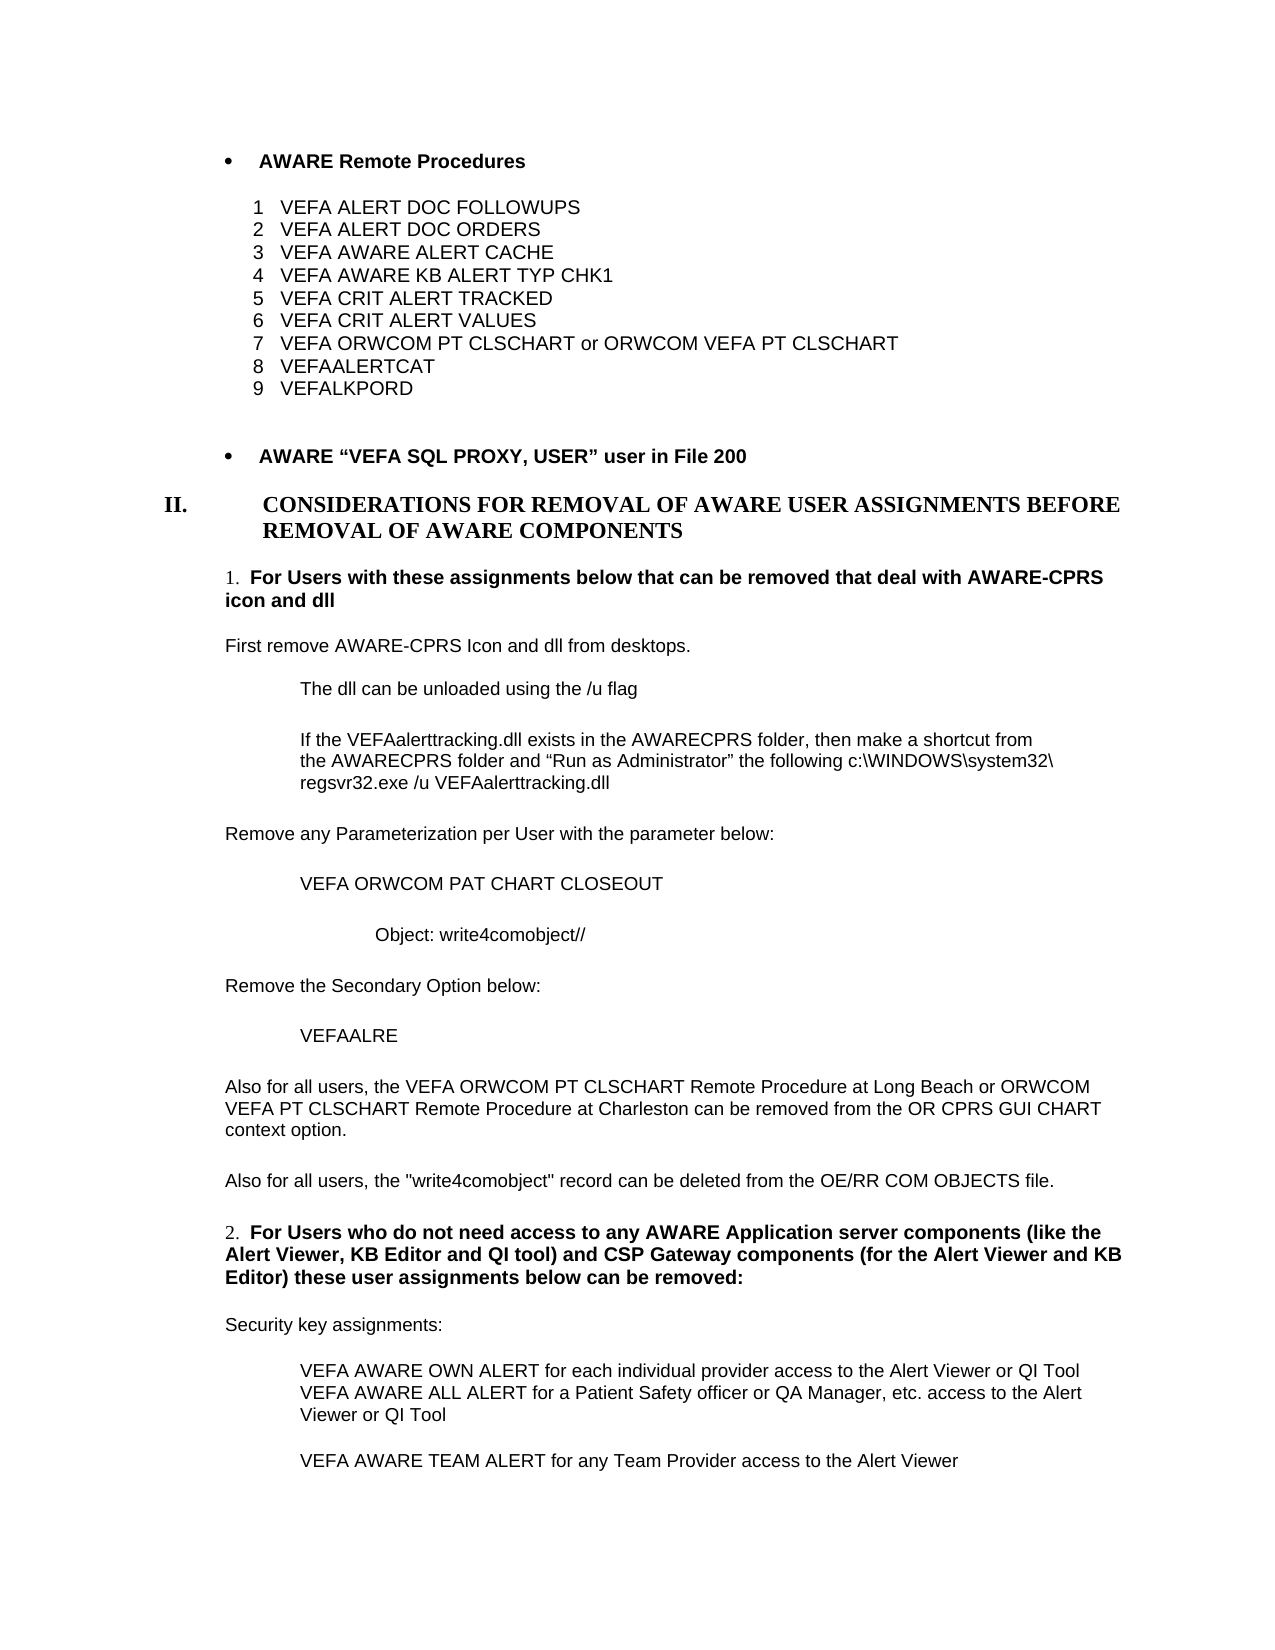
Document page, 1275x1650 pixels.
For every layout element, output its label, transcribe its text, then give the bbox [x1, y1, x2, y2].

text 3 VEFA AWARE ALERT CACHE [225, 241, 1125, 264]
text 6 VEFA CRIT ALERT VALUES [225, 309, 1125, 332]
text Security key assignments: [225, 1314, 1125, 1335]
text 2 VEFA ALERT DOC ORDERS [225, 218, 1125, 241]
text 4 VEFA AWARE KB ALERT TYP CHK1 [225, 264, 1125, 286]
text If the VEFAalerttracking.dll exists in the AWARECPRS folder, then make a shortcut from the AWARECPRS folder and “Run as Administrator” the following c:\WINDOWS\system32\regsvr32.exe /u VEFAalerttracking.dll [300, 728, 1125, 793]
text VEFA AWARE OWN ALERT for each individual provider access to the Alert Viewer or QI Tool VEFA AWARE ALL ALERT for a Patient Safety officer or QA Manager, etc. access to the Alert Viewer or QI Tool [300, 1360, 1125, 1425]
text First remove AWARE-CPRS Icon and dll from desktops. [225, 612, 1125, 656]
text 8 VEFAALERTCAT [225, 354, 1125, 377]
text  AWARE “VEFA SQL PROXY, USER” user in File 200 [225, 445, 1125, 468]
text VEFA AWARE TEAM ALERT for any Team Provider access to the Alert Viewer [225, 1450, 1125, 1472]
text 9 VEFALKPORD [225, 377, 1125, 400]
text For Users who do not need access to any AWARE Application server components (like the Alert Viewer, KB Editor and QI tool) and CSP Gateway components (for the Alert Viewer and KB Editor) these user assignments below can be removed: [225, 1221, 1125, 1289]
text 7 VEFA ORWCOM PT CLSCHART or ORWCOM VEFA PT CLSCHART [225, 332, 1125, 354]
text  AWARE Remote Procedures [225, 150, 1125, 173]
list CONSIDERATIONS FOR REMOVAL OF AWARE USER ASSIGNMENTS BEFORE REMOVAL OF AWARE COMPONENTS [187, 491, 1125, 543]
text Also for all users, the "write4comobject" record can be deleted from the OE/RR COM OBJECTS file. [225, 1170, 1125, 1191]
text VEFA ORWCOM PAT CHART CLOSEOUT [225, 873, 1125, 894]
text 5 VEFA CRIT ALERT TRACKED [225, 286, 1125, 309]
text The dll can be unloaded using the /u flag [225, 678, 1125, 699]
text VEFAALRE [225, 1025, 1125, 1047]
text 1 VEFA ALERT DOC FOLLOWUPS [225, 196, 1125, 218]
text Object: write4comobject// [300, 924, 1125, 945]
text Remove any Parameterization per User with the parameter below: [225, 822, 1125, 844]
text For Users with these assignments below that can be removed that deal with AWARE-CPRS icon and dll [225, 566, 1125, 612]
text Also for all users, the VEFA ORWCOM PT CLSCHART Remote Procedure at Long Beach or ORWCOM VEFA PT CLSCHART Remote Procedure at Charleston can be removed from the OR CPRS GUI CHART context option. [225, 1076, 1125, 1141]
text Remove the Secondary Option below: [225, 974, 1125, 996]
